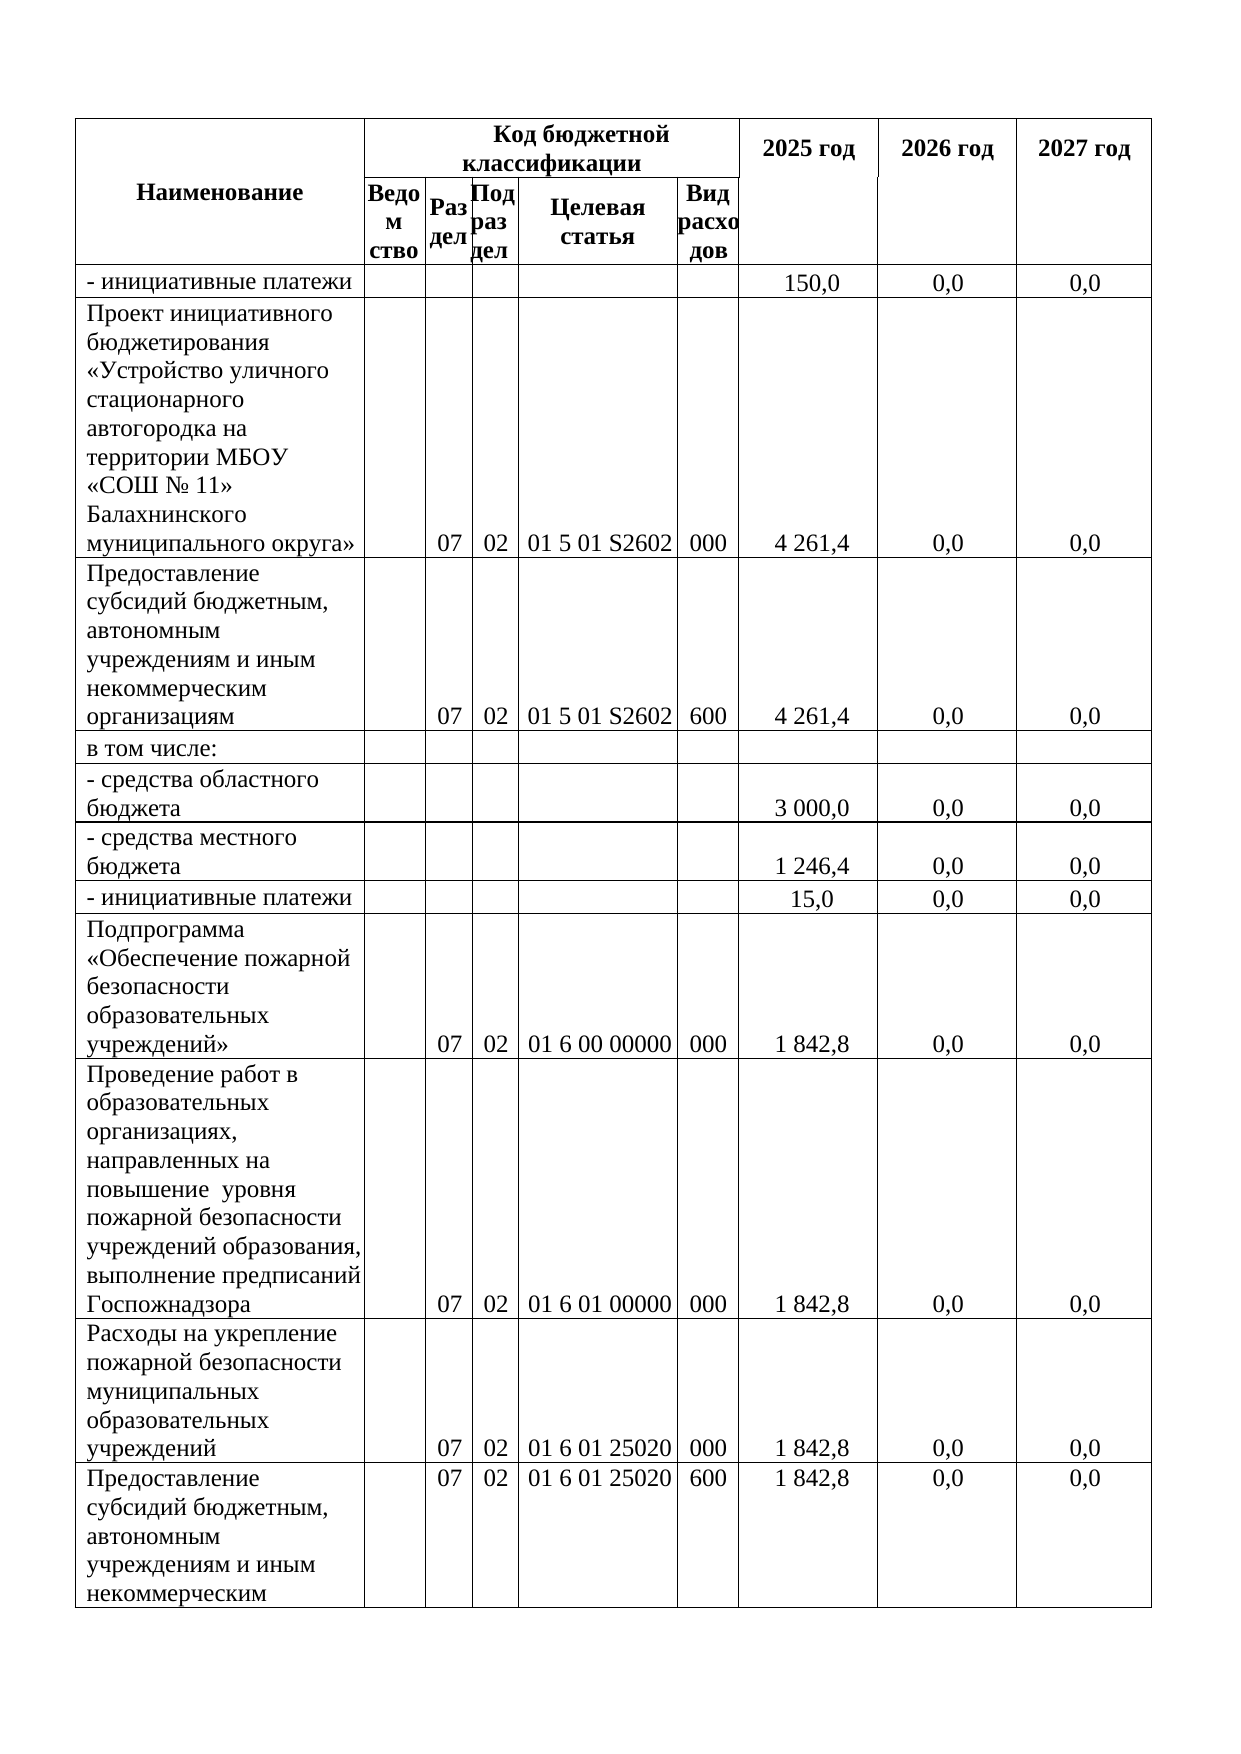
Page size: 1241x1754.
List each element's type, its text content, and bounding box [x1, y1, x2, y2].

table_cell 0,0 [1017, 914, 1151, 1058]
table_cell [678, 764, 738, 821]
table_cell [473, 823, 518, 880]
table_cell [365, 265, 425, 297]
table_cell 0,0 [1017, 764, 1151, 821]
table_cell [473, 881, 518, 913]
table_cell 600 [678, 558, 738, 730]
table_cell [519, 764, 677, 821]
table_cell 000 [678, 1319, 738, 1462]
table_cell 000 [678, 298, 738, 557]
table_cell [365, 1463, 425, 1607]
table_cell [426, 881, 472, 913]
table_cell 600 [678, 1463, 738, 1607]
table_cell [365, 731, 425, 763]
table_cell 07 [426, 1319, 472, 1462]
table_cell [365, 881, 425, 913]
table_cell 0,0 [1017, 558, 1151, 730]
table_cell 07 [426, 914, 472, 1058]
table_cell 0,0 [878, 1059, 1016, 1317]
table_cell 0,0 [878, 1463, 1016, 1607]
table_cell 0,0 [878, 1319, 1016, 1462]
table_cell 02 [473, 914, 518, 1058]
table_cell [678, 265, 738, 297]
table_cell [365, 1319, 425, 1462]
table_cell 01 6 01 00000 [519, 1059, 677, 1317]
table_cell [1017, 177, 1151, 264]
table_cell [519, 265, 677, 297]
table_cell 1 246,4 [739, 823, 877, 880]
table_header 2027 год [1017, 119, 1151, 177]
table_cell - инициативные платежи [76, 265, 364, 297]
table_cell [426, 731, 472, 763]
table_cell [739, 731, 877, 763]
table_cell 1 842,8 [739, 1059, 877, 1317]
table_cell 01 6 00 00000 [519, 914, 677, 1058]
table_cell Под раз дел [473, 178, 518, 264]
table_cell 02 [473, 558, 518, 730]
table_cell [365, 764, 425, 821]
table_cell 1 842,8 [739, 1463, 877, 1607]
table_cell 0,0 [878, 764, 1016, 821]
table_cell [365, 1059, 425, 1317]
table_cell 0,0 [1017, 823, 1151, 880]
table_cell 1 842,8 [739, 1319, 877, 1462]
table_cell 1 842,8 [739, 914, 877, 1058]
table_cell Подпрограмма «Обеспечение пожарной безопасности образовательных учреждений» [76, 914, 364, 1058]
table_cell Вид расходов [678, 178, 738, 264]
table_cell 0,0 [1017, 298, 1151, 557]
table_cell [519, 881, 677, 913]
table_cell в том числе: [76, 731, 364, 763]
table_cell 02 [473, 1463, 518, 1607]
table_cell [519, 731, 677, 763]
table_cell 02 [473, 1319, 518, 1462]
table_cell 0,0 [1017, 265, 1151, 297]
table_cell [878, 177, 1016, 264]
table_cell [76, 1463, 364, 1607]
table_cell 0,0 [1017, 1059, 1151, 1317]
table_cell [365, 914, 425, 1058]
table_cell 0,0 [878, 298, 1016, 557]
table_cell 02 [473, 298, 518, 557]
table_cell [426, 265, 472, 297]
table_cell 15,0 [739, 881, 877, 913]
table_cell Предоставление субсидий бюджетным, автономным учреждениям и иным некоммерческим организациям [76, 558, 364, 730]
table_cell 000 [678, 914, 738, 1058]
table_cell [878, 731, 1016, 763]
table_cell 150,0 [739, 265, 877, 297]
table_header 2025 год [740, 119, 878, 177]
table_cell 0,0 [878, 558, 1016, 730]
table_cell 0,0 [878, 881, 1016, 913]
table_cell 01 5 01 S2602 [519, 558, 677, 730]
table_cell 01 6 01 25020 [519, 1463, 677, 1607]
table_cell [678, 881, 738, 913]
table_cell [426, 823, 472, 880]
table_header 2026 год [879, 119, 1016, 177]
table_cell 07 [426, 558, 472, 730]
table_cell 0,0 [878, 914, 1016, 1058]
table_cell 0,0 [1017, 1319, 1151, 1462]
table_cell - инициативные платежи [76, 881, 364, 913]
table_cell Ведом ство [365, 178, 425, 264]
table_cell 4 261,4 [739, 298, 877, 557]
table_cell [473, 764, 518, 821]
table_cell 0,0 [878, 265, 1016, 297]
table_cell 07 [426, 1463, 472, 1607]
table_cell 01 6 01 25020 [519, 1319, 677, 1462]
table_cell [473, 265, 518, 297]
table_cell 4 261,4 [739, 558, 877, 730]
table_cell [365, 558, 425, 730]
table_cell Расходы на укрепление пожарной безопасности муниципальных образовательных учреждений [76, 1319, 364, 1462]
table_cell - средства местного бюджета [76, 823, 364, 880]
table_cell [739, 177, 877, 264]
table_cell [473, 731, 518, 763]
table_cell Раз дел [426, 178, 472, 264]
table_header Наименование [76, 119, 364, 264]
table_cell Проведение работ в образовательных организациях, направленных на повышение уровня пожарной безопасности учреждений образования, выполнение предписаний Госпожнадзора [76, 1059, 364, 1317]
table_cell Проект инициативного бюджетирования «Устройство уличного стационарного автогородка на территории МБОУ «СОШ № 11» Балахнинского муниципального округа» [76, 298, 364, 557]
table_cell 07 [426, 1059, 472, 1317]
table_cell [519, 823, 677, 880]
table_cell 3 000,0 [739, 764, 877, 821]
table_cell 0,0 [1017, 881, 1151, 913]
table_cell 000 [678, 1059, 738, 1317]
table_cell 02 [473, 1059, 518, 1317]
table_cell [426, 764, 472, 821]
table_cell 0,0 [878, 823, 1016, 880]
table_cell - средства областного бюджета [76, 764, 364, 821]
table_cell 01 5 01 S2602 [519, 298, 677, 557]
table_cell [365, 823, 425, 880]
table_cell [365, 298, 425, 557]
table_cell 0,0 [1017, 1463, 1151, 1607]
table_cell [1017, 731, 1151, 763]
table_cell [678, 823, 738, 880]
table_cell 07 [426, 298, 472, 557]
table_cell [678, 731, 738, 763]
table_cell Целевая статья [519, 178, 677, 264]
table_header Код бюджетной классификации [365, 119, 739, 177]
